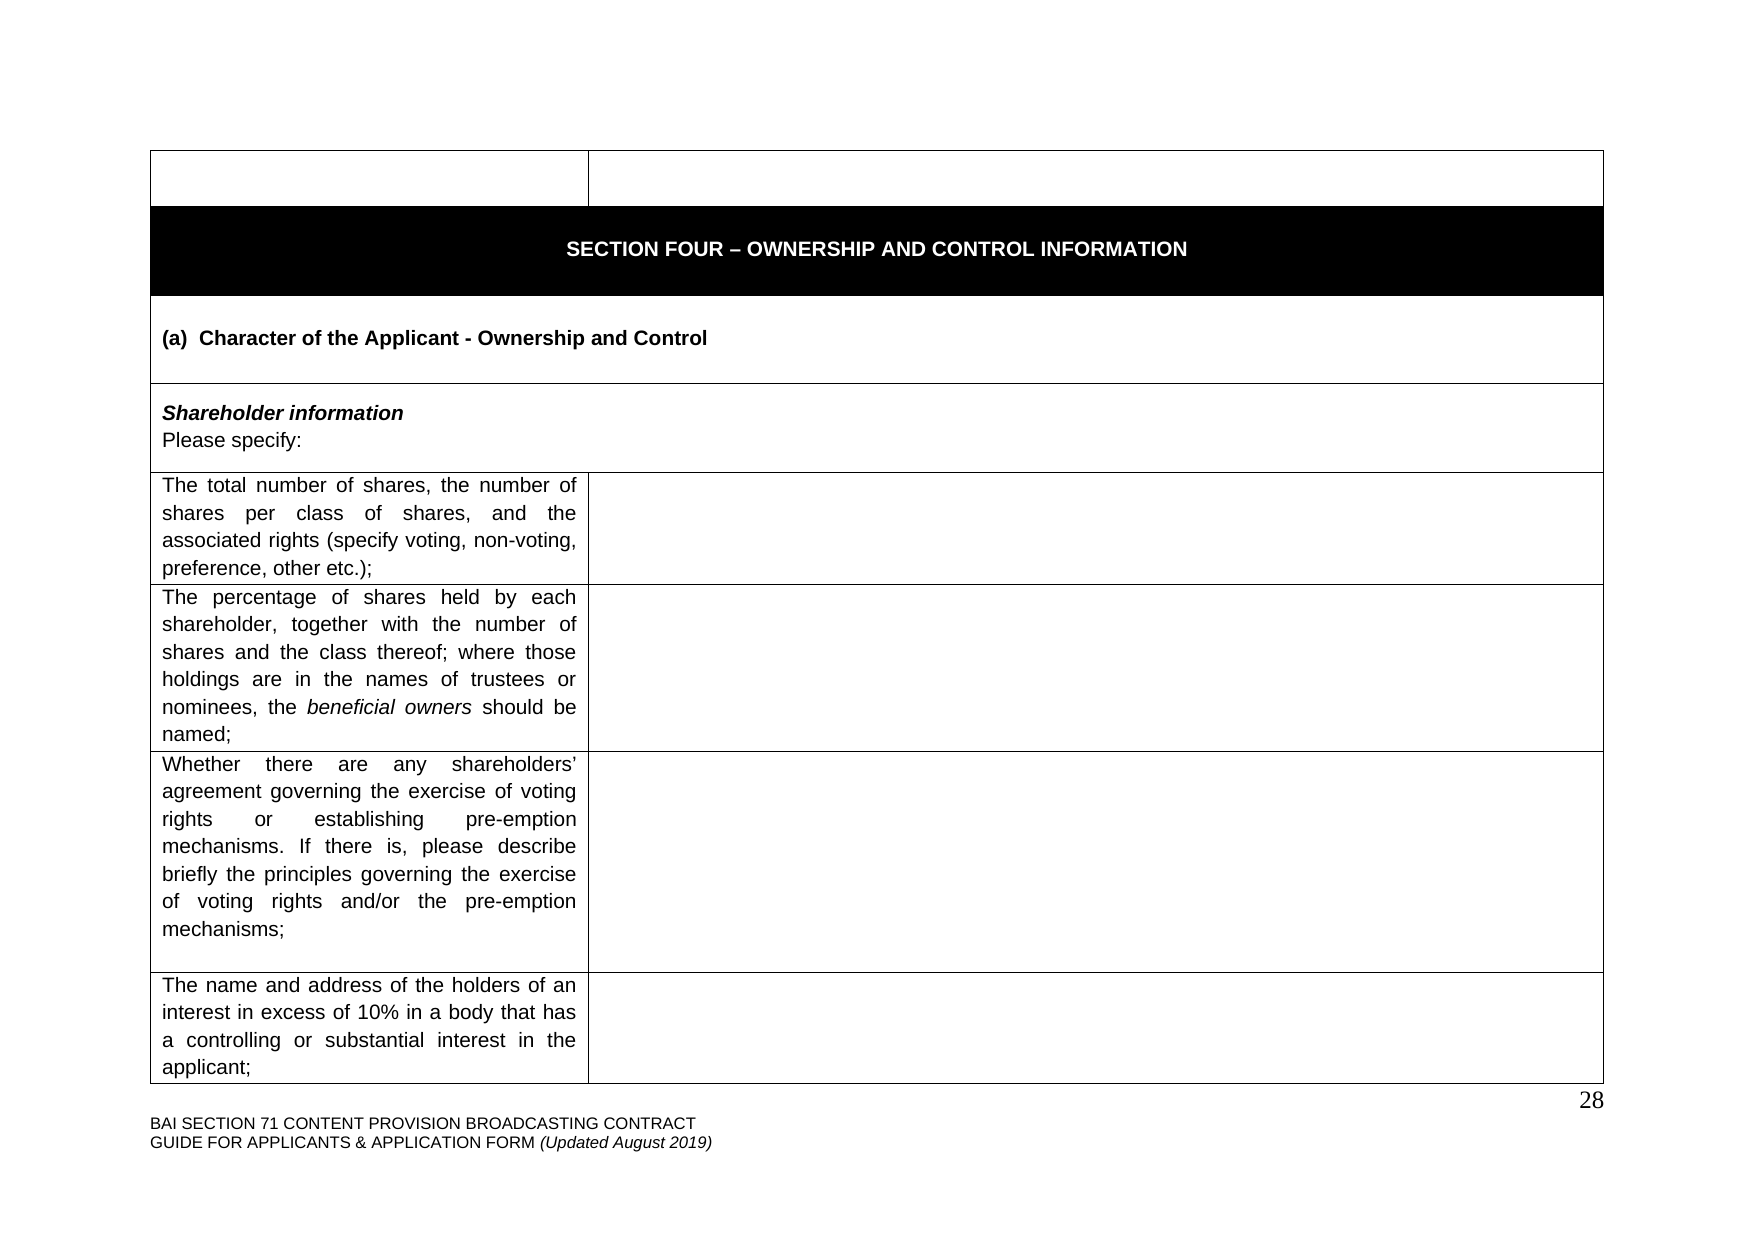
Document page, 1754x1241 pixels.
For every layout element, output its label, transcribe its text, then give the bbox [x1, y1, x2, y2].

table_cell [589, 473, 1603, 584]
table_cell The name and address of the holders of an interest in excess of 10% in a body that has a controlling or substantial interest in the applicant; [151, 973, 588, 1083]
table_cell [589, 151, 1603, 206]
table_cell SECTION FOUR – OWNERSHIP AND CONTROL INFORMATION [151, 207, 1603, 295]
table_cell The total number of shares, the number of shares per class of shares, and the associated rights (specify voting, non-voting, preference, other etc.); [151, 473, 588, 584]
table_cell [589, 585, 1603, 751]
table_cell The percentage of shares held by each shareholder, together with the number of shares and the class thereof; where those holdings are in the names of trustees or nominees, the beneficial owners should be named; [151, 585, 588, 751]
table_cell (a) Character of the Applicant - Ownership and Control [151, 296, 1603, 383]
table_cell Whether there are any shareholders’ agreement governing the exercise of voting rights or establishing pre-emption mechanisms. If there is, please describe briefly the principles governing the exercise of voting rights and/or the pre-emption mechanisms; [151, 752, 588, 972]
table_cell [589, 973, 1603, 1083]
table_cell Shareholder information Please specify: [151, 384, 1603, 472]
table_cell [151, 151, 588, 206]
table_cell [589, 752, 1603, 972]
